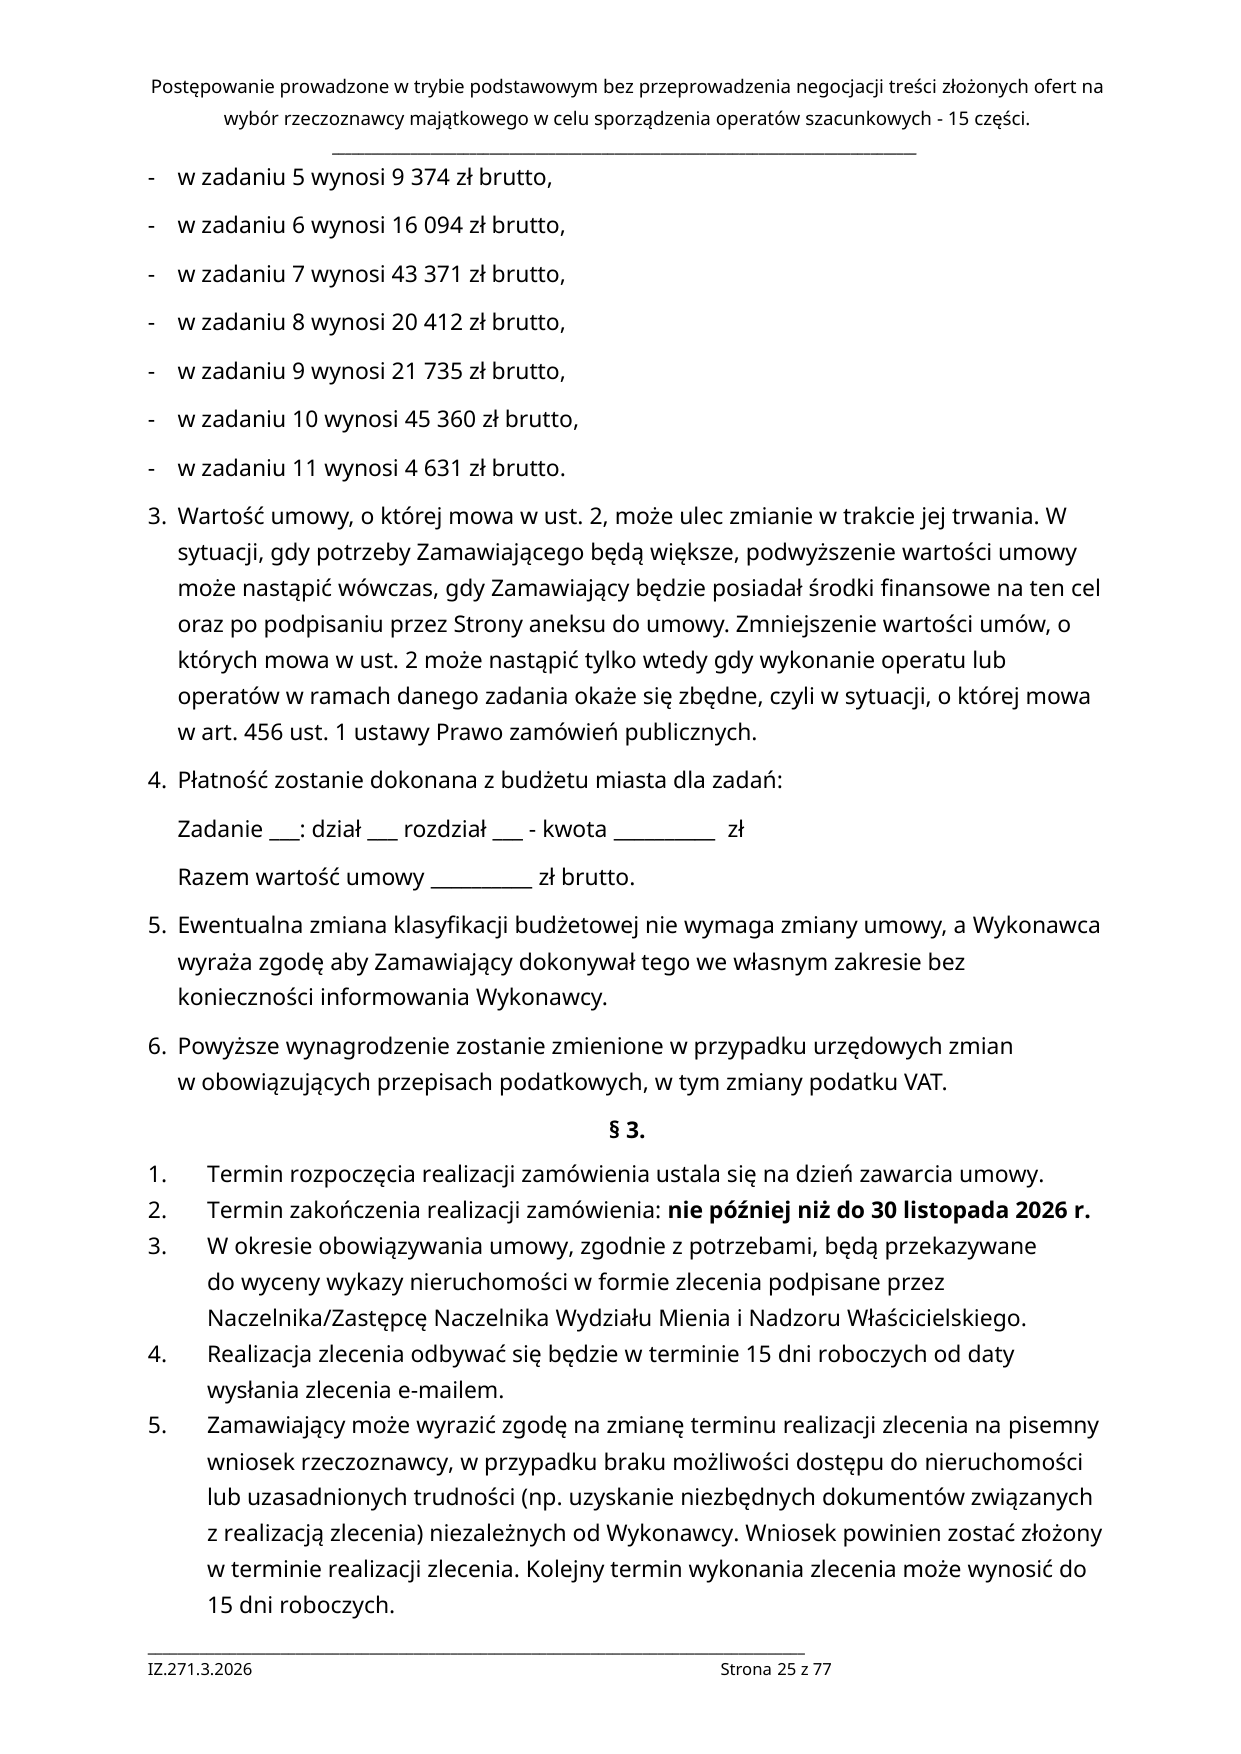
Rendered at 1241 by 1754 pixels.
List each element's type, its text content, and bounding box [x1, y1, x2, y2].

text 4. Płatność zostanie dokonana z budżetu miasta dla zadań: [148, 764, 1106, 795]
text § 3. [148, 1114, 1106, 1145]
text - w zadaniu 6 wynosi 16 094 zł brutto, [148, 209, 1106, 241]
text - w zadaniu 7 wynosi 43 371 zł brutto, [148, 258, 1106, 289]
text - w zadaniu 9 wynosi 21 735 zł brutto, [148, 355, 1106, 386]
text - w zadaniu 8 wynosi 20 412 zł brutto, [148, 306, 1106, 338]
text 5. Ewentualna zmiana klasyfikacji budżetowej nie wymaga zmiany umowy, a Wykonawca wyraża zgodę aby Zamawiający dokonywał tego we własnym zakresie bez konieczności informowania Wykonawcy. [148, 909, 1106, 1013]
text 1. Termin rozpoczęcia realizacji zamówienia ustala się na dzień zawarcia umowy. [148, 1158, 1106, 1189]
text 3. Wartość umowy, o której mowa w ust. 2, może ulec zmianie w trakcie jej trwania. W sytuacji, gdy potrzeby Zamawiającego będą większe, podwyższenie wartości umowy może nastąpić wówczas, gdy Zamawiający będzie posiadał środki finansowe na ten cel oraz po podpisaniu przez Strony aneksu do umowy. Zmniejszenie wartości umów, o których mowa w ust. 2 może nastąpić tylko wtedy gdy wykonanie operatu lub operatów w ramach danego zadania okaże się zbędne, czyli w sytuacji, o której mowa w art. 456 ust. 1 ustawy Prawo zamówień publicznych. [148, 500, 1106, 747]
text 6. Powyższe wynagrodzenie zostanie zmienione w przypadku urzędowych zmian w obowiązujących przepisach podatkowych, w tym zmiany podatku VAT. [148, 1030, 1106, 1097]
text 3. W okresie obowiązywania umowy, zgodnie z potrzebami, będą przekazywane do wyceny wykazy nieruchomości w formie zlecenia podpisane przez Naczelnika/Zastępcę Naczelnika Wydziału Mienia i Nadzoru Właścicielskiego. [148, 1230, 1106, 1333]
text - w zadaniu 10 wynosi 45 360 zł brutto, [148, 403, 1106, 434]
text 5. Zamawiający może wyrazić zgodę na zmianę terminu realizacji zlecenia na pisemny wniosek rzeczoznawcy, w przypadku braku możliwości dostępu do nieruchomości lub uzasadnionych trudności (np. uzyskanie niezbędnych dokumentów związanych z realizacją zlecenia) niezależnych od Wykonawcy. Wniosek powinien zostać złożony w terminie realizacji zlecenia. Kolejny termin wykonania zlecenia może wynosić do 15 dni roboczych. [148, 1409, 1106, 1620]
text 4. Realizacja zlecenia odbywać się będzie w terminie 15 dni roboczych od daty wysłania zlecenia e-mailem. [148, 1338, 1106, 1405]
text - w zadaniu 5 wynosi 9 374 zł brutto, [148, 161, 1106, 192]
text Zadanie ___: dział ___ rozdział ___ - kwota __________ zł [177, 813, 1106, 844]
text - w zadaniu 11 wynosi 4 631 zł brutto. [148, 452, 1106, 483]
text 2. Termin zakończenia realizacji zamówienia: nie później niż do 30 listopada 2026 r. [148, 1194, 1106, 1225]
text Razem wartość umowy __________ zł brutto. [177, 861, 1106, 892]
